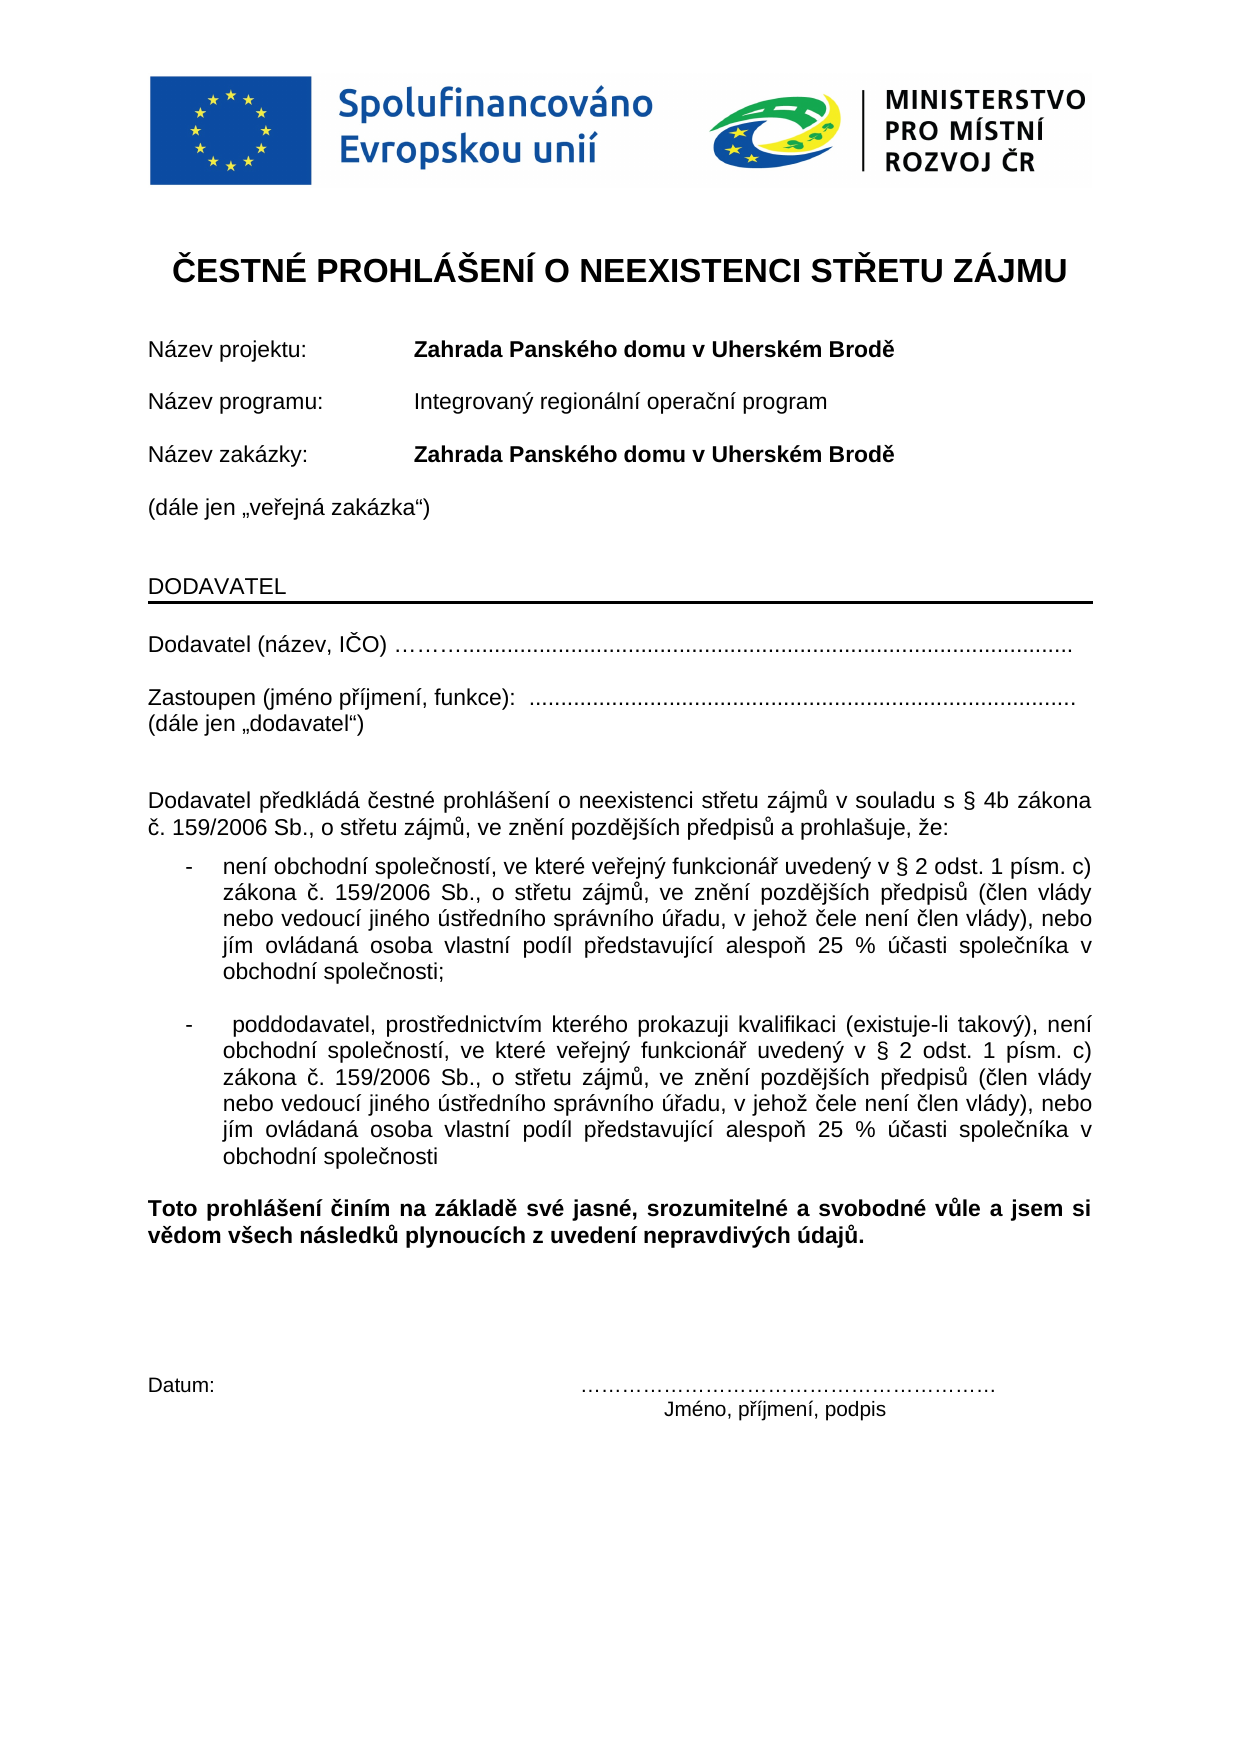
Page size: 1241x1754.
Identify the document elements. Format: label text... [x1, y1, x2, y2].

text Dodavatel (název, IČO) ………................................................................................................ [148, 631, 1093, 657]
text Zastoupen (jméno příjmení, funkce): ...................................................................................... [148, 683, 1093, 710]
list poddodavatel, prostřednictvím kterého prokazuji kvalifikaci (existuje-li takový), není obchodní společností, ve které veřejný funkcionář uvedený v § 2 odst. 1 písm. c) zákona č. 159/2006 Sb., o střetu zájmů, ve znění pozdějších předpisů (člen vlády nebo vedoucí jiného ústředního správního úřadu, v jehož čele není člen vlády), nebo jím ovládaná osoba vlastní podíl představující alespoň 25 % účasti společníka v obchodní společnosti [185, 1011, 1093, 1169]
text (dále jen „veřejná zakázka“) [148, 494, 1093, 520]
text Jméno, příjmení, podpis [590, 1397, 1196, 1421]
text (dále jen „dodavatel“) [148, 710, 1093, 736]
text DODAVATEL [148, 573, 1093, 601]
list není obchodní společností, ve které veřejný funkcionář uvedený v § 2 odst. 1 písm. c) zákona č. 159/2006 Sb., o střetu zájmů, ve znění pozdějších předpisů (člen vlády nebo vedoucí jiného ústředního správního úřadu, v jehož čele není člen vlády), nebo jím ovládaná osoba vlastní podíl představující alespoň 25 % účasti společníka v obchodní společnosti; [185, 853, 1093, 984]
text Název zakázky: Zahrada Panského domu v Uherském Brodě [148, 441, 1093, 467]
text Název projektu: Zahrada Panského domu v Uherském Brodě [148, 336, 1093, 362]
text Dodavatel předkládá čestné prohlášení o neexistenci střetu zájmů v souladu s § 4b zákona č. 159/2006 Sb., o střetu zájmů, ve znění pozdějších předpisů a prohlašuje, že: [148, 787, 1093, 840]
picture [147, 73, 1093, 188]
subtitle ČESTNÉ PROHLÁŠENÍ O NEEXISTENCI STŘETU ZÁJMU [148, 263, 1093, 288]
text Toto prohlášení činím na základě své jasné, srozumitelné a svobodné vůle a jsem si vědom všech následků plynoucích z uvedení nepravdivých údajů. [148, 1195, 1093, 1248]
subtitle Datum: …………………………………………………… [148, 1372, 1093, 1397]
text Název programu: Integrovaný regionální operační program [148, 388, 1093, 415]
